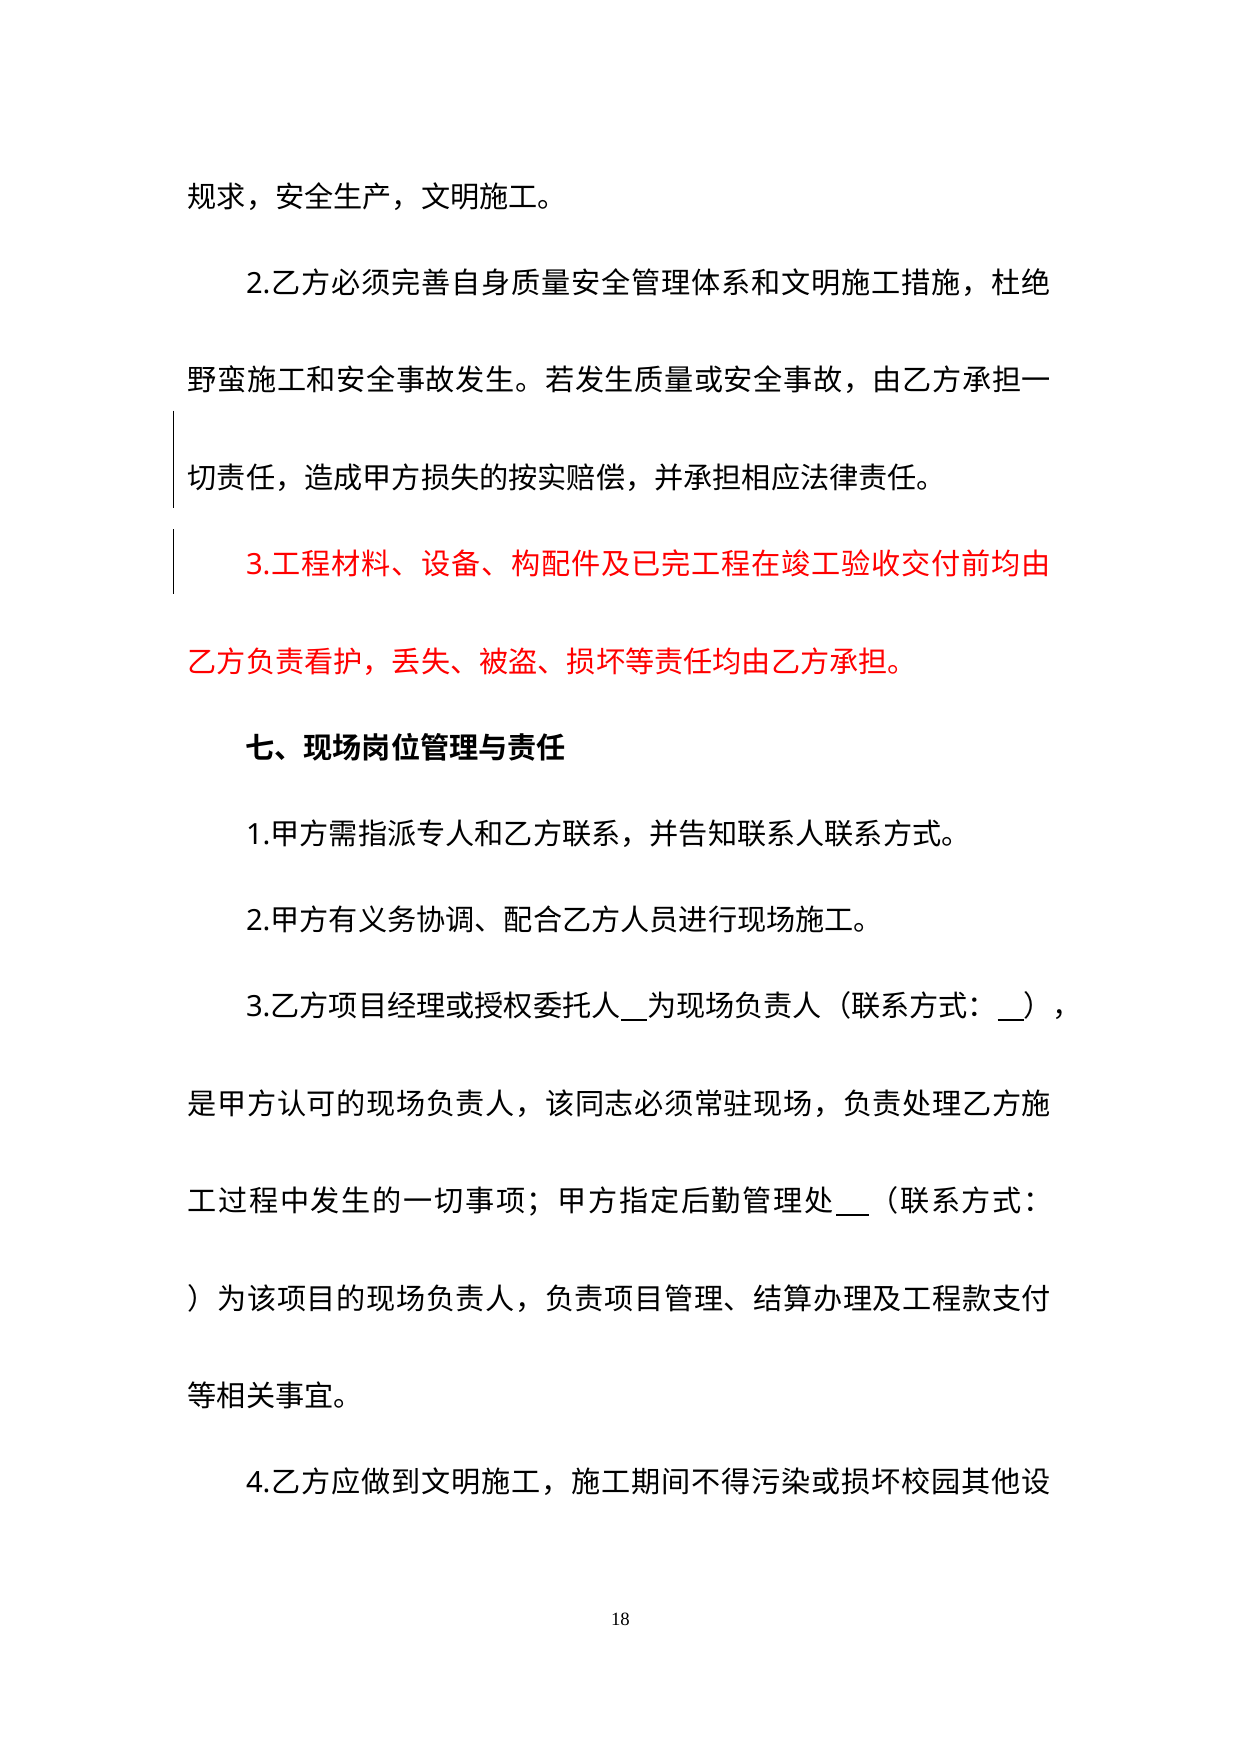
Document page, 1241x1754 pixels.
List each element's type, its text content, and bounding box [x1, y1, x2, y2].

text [187, 1447, 1053, 1512]
text 七、现场岗位管理与责任 [187, 713, 1053, 778]
text 2.甲方有义务协调、配合乙方人员进行现场施工。 [187, 885, 1053, 950]
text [187, 162, 1053, 227]
text 3.工程材料、设备、构配件及已完工程在竣工验收交付前均由乙方负责看护，丢失、被盗、损坏等责任均由乙方承担。 [187, 529, 1053, 692]
text 1.甲方需指派专人和乙方联系，并告知联系人联系方式。 [187, 799, 1053, 864]
text 3.乙方项目经理或授权委托人 为现场负责人（联系方式： ），是甲方认可的现场负责人，该同志必须常驻现场，负责处理乙方施工过程中发生的一切事项；甲方指定后勤管理处 （联系方式： ）为该项目的现场负责人，负责项目管理、结算办理及工程款支付等相关事宜。 [187, 971, 1053, 1426]
text 2.乙方必须完善自身质量安全管理体系和文明施工措施，杜绝野蛮施工和安全事故发生。若发生质量或安全事故，由乙方承担一切责任，造成甲方损失的按实赔偿，并承担相应法律责任。 [187, 248, 1053, 508]
